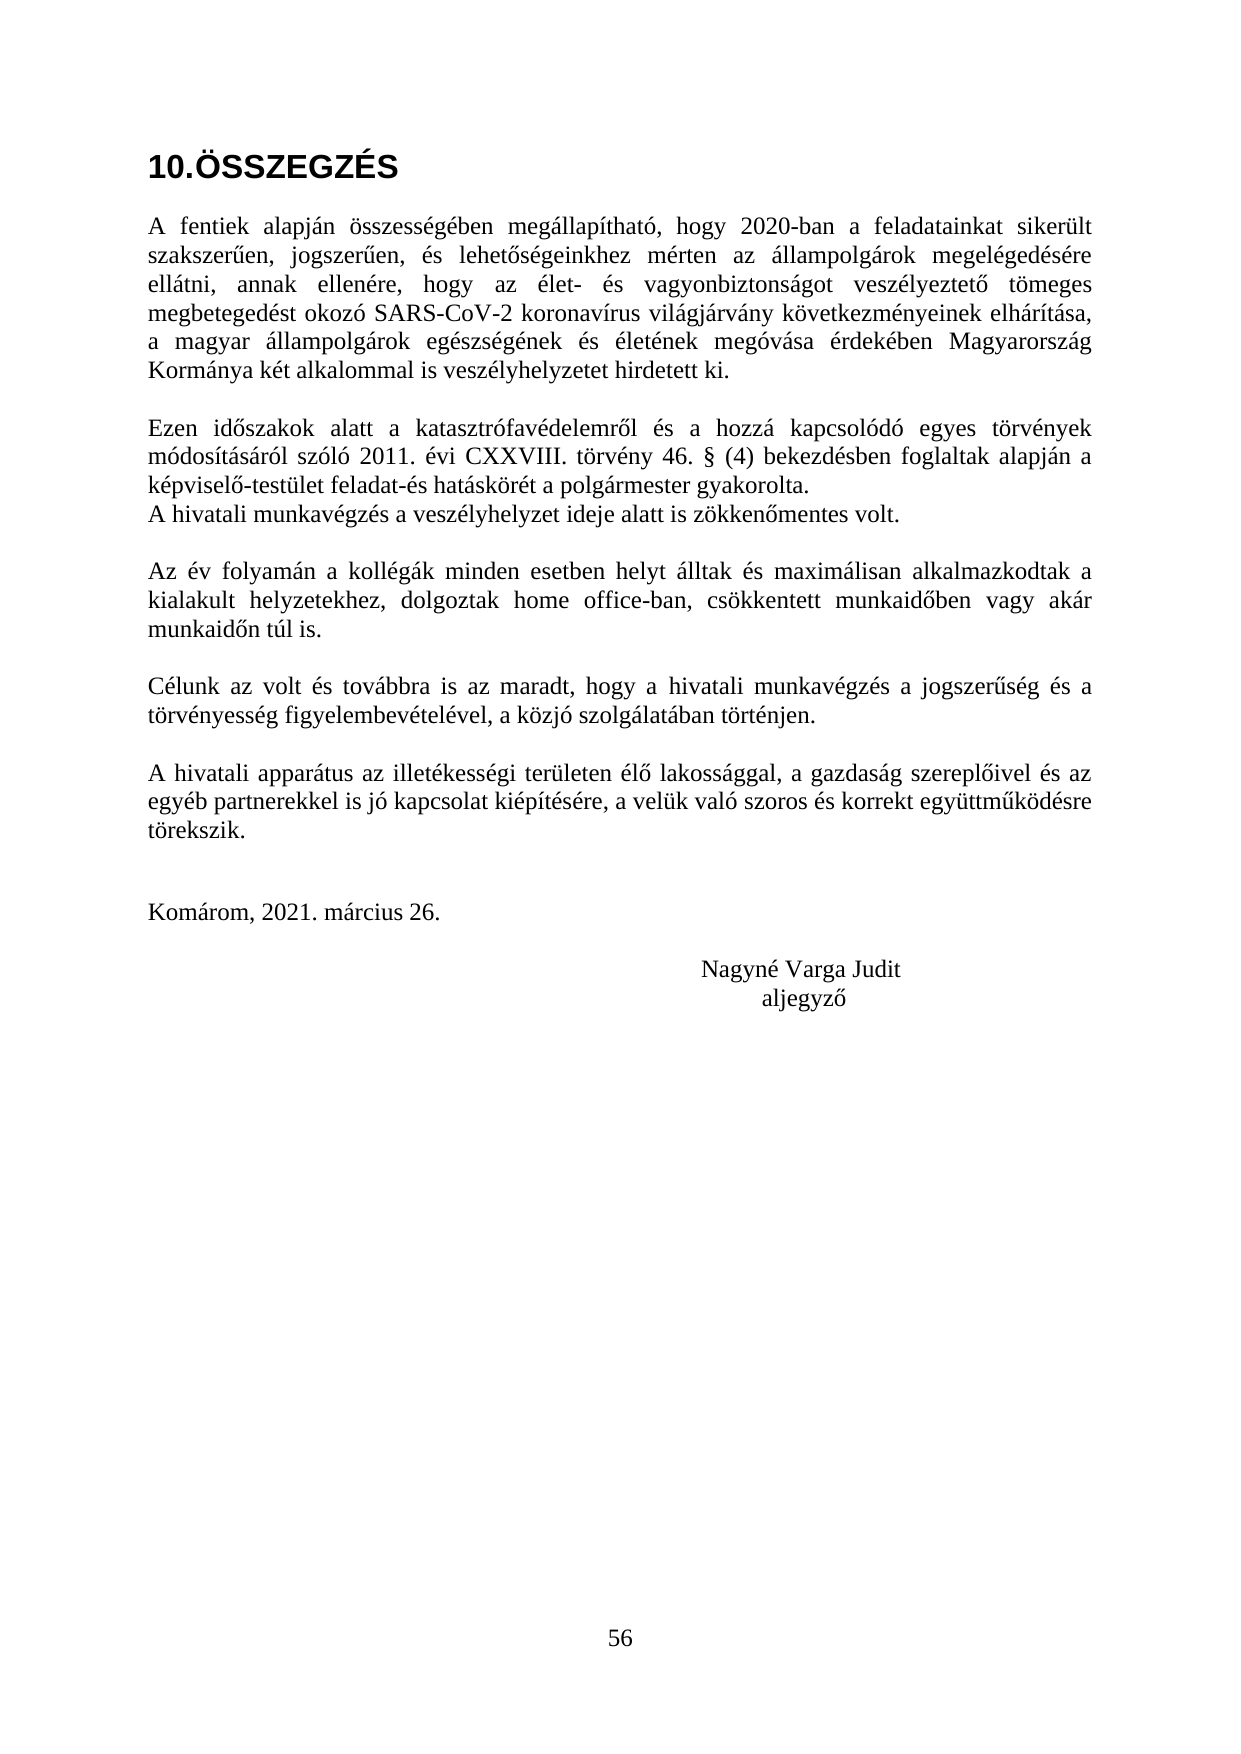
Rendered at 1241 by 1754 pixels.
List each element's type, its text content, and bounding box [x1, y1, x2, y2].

text Célunk az volt és továbbra is az maradt, hogy a hivatali munkavégzés a jogszerűség és a törvényesség figyelembevételével, a közjó szolgálatában történjen. [148, 671, 1093, 729]
text A hivatali apparátus az illetékességi területen élő lakossággal, a gazdaság szereplőivel és az egyéb partnerekkel is jó kapcsolat kiépítésére, a velük való szoros és korrekt együttműködésre törekszik. [148, 758, 1093, 844]
text aljegyző [148, 983, 1093, 1012]
text A hivatali munkavégzés a veszélyhelyzet ideje alatt is zökkenőmentes volt. [148, 499, 1093, 528]
text A fentiek alapján összességében megállapítható, hogy 2020-ban a feladatainkat sikerült szakszerűen, jogszerűen, és lehetőségeinkhez mérten az állampolgárok megelégedésére ellátni, annak ellenére, hogy az élet- és vagyonbiztonságot veszélyeztető tömeges megbetegedést okozó SARS-CoV-2 koronavírus világjárvány következményeinek elhárítása, a magyar állampolgárok egészségének és életének megóvása érdekében Magyarország Kormánya két alkalommal is veszélyhelyzetet hirdetett ki. [148, 211, 1093, 384]
text Ezen időszakok alatt a katasztrófavédelemről és a hozzá kapcsolódó egyes törvények módosításáról szóló 2011. évi CXXVIII. törvény 46. § (4) bekezdésben foglaltak alapján a képviselő-testület feladat-és hatáskörét a polgármester gyakorolta. [148, 413, 1093, 499]
text Nagyné Varga Judit [148, 954, 1093, 983]
text Komárom, 2021. március 26. [148, 897, 1093, 926]
subtitle ÖSSZEGZÉS [148, 148, 1093, 186]
text Az év folyamán a kollégák minden esetben helyt álltak és maximálisan alkalmazkodtak a kialakult helyzetekhez, dolgoztak home office-ban, csökkentett munkaidőben vagy akár munkaidőn túl is. [148, 556, 1093, 643]
